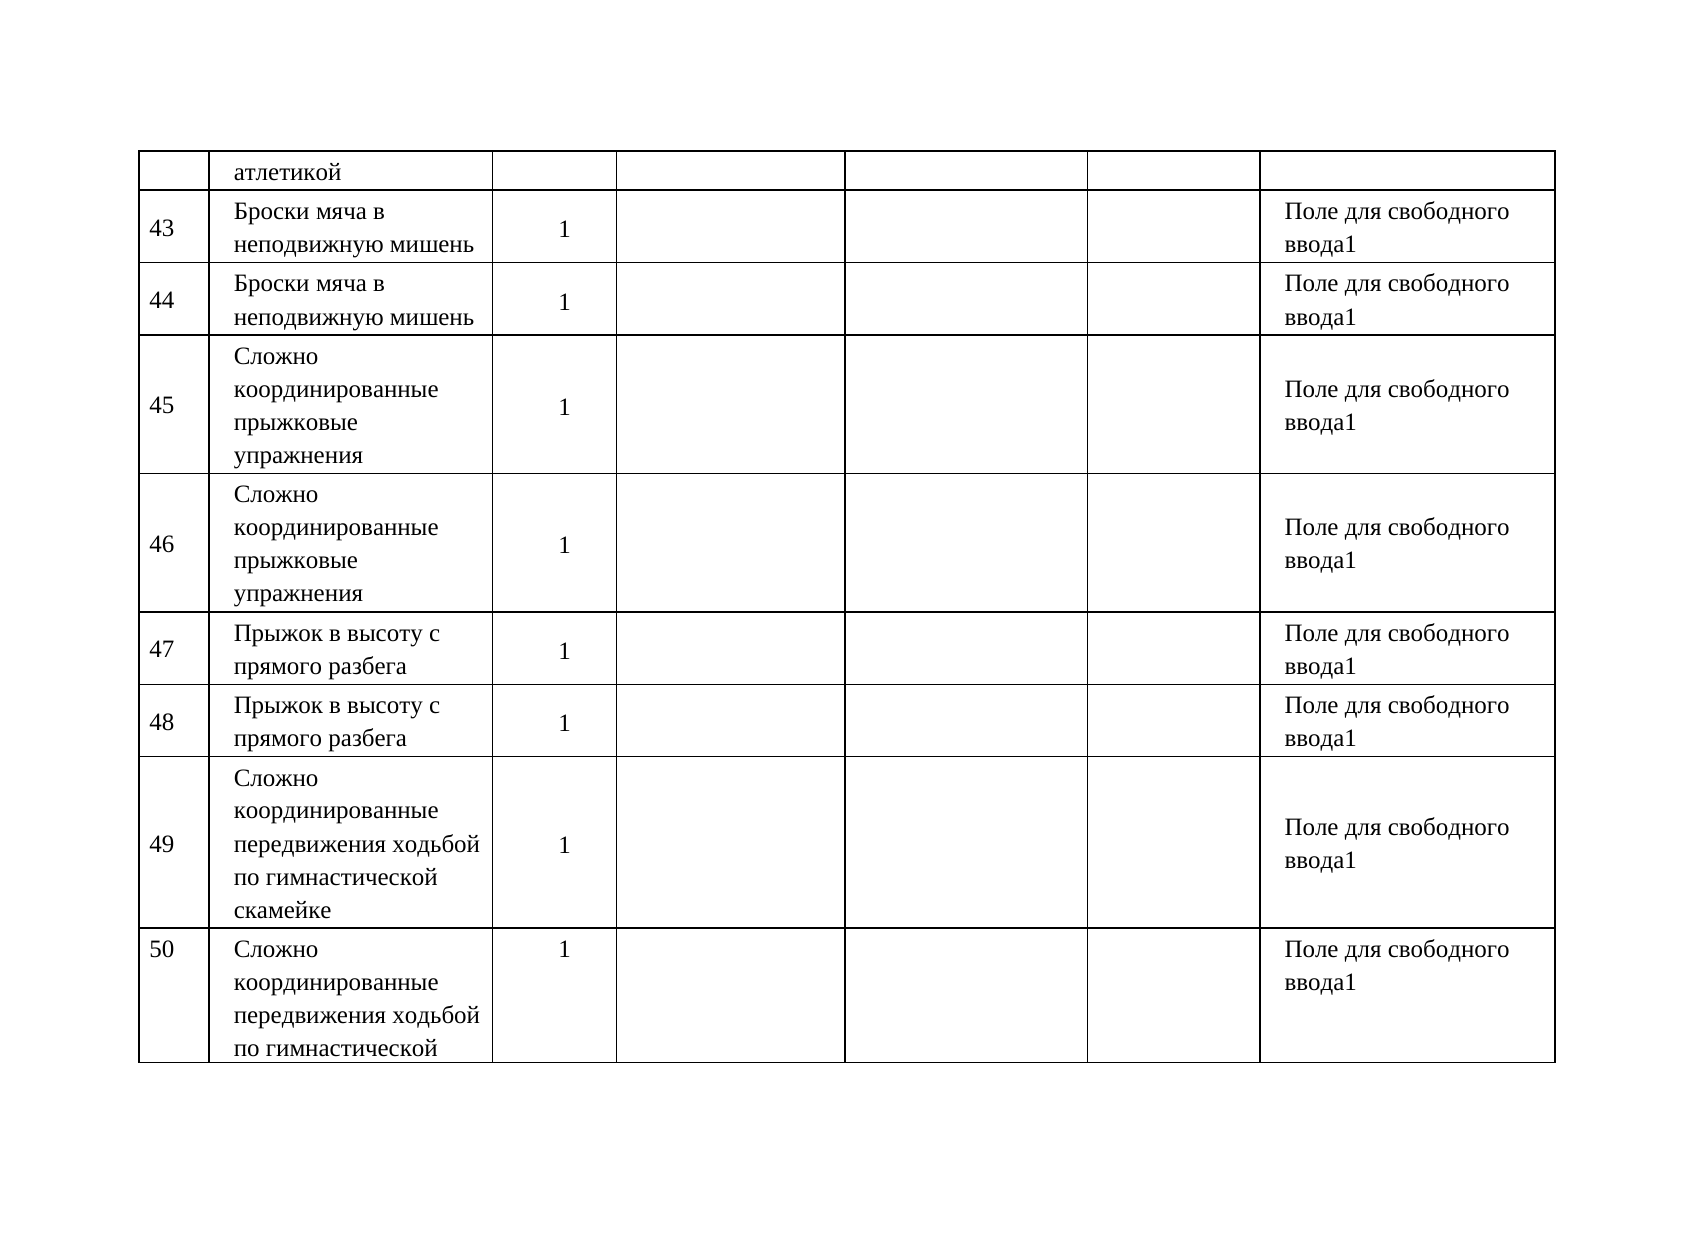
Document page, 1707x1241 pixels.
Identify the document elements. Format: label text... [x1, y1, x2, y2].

table_cell 1 [493, 929, 616, 1062]
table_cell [1261, 929, 1554, 1062]
table_cell 49 [140, 757, 208, 927]
table_cell [617, 685, 844, 756]
table_cell [1088, 336, 1259, 473]
table_cell [846, 685, 1087, 756]
table_cell [617, 191, 844, 262]
table_cell 1 [493, 685, 616, 756]
table_cell [846, 474, 1087, 611]
table_cell [1088, 685, 1259, 756]
table_cell [1088, 263, 1259, 334]
table_cell [617, 757, 844, 927]
table_cell [617, 152, 844, 189]
table_cell [846, 336, 1087, 473]
table_cell 42 [140, 152, 208, 189]
table_cell [617, 336, 844, 473]
table_cell 44 [140, 263, 208, 334]
table_cell 1 [493, 336, 616, 473]
table_cell [846, 757, 1087, 927]
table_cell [210, 929, 492, 1062]
table_cell [1088, 152, 1259, 189]
table_cell Прыжок в высоту с прямого разбега [210, 685, 492, 756]
table_cell Прыжок в высоту с прямого разбега [210, 613, 492, 683]
table_cell Поле для свободного ввода1 [1261, 191, 1554, 262]
table_cell Поле для свободного ввода1 [1261, 474, 1554, 611]
table_cell Сложно координированные прыжковые упражнения [210, 474, 492, 611]
table_cell Поле для свободного ввода1 [1261, 685, 1554, 756]
table_cell Броски мяча в неподвижную мишень [210, 191, 492, 262]
table_cell 43 [140, 191, 208, 262]
table_cell Поле для свободного ввода1 [1261, 263, 1554, 334]
table_cell [1088, 474, 1259, 611]
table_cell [210, 152, 492, 189]
table_cell [846, 929, 1087, 1062]
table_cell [1261, 152, 1554, 189]
table_cell 1 [493, 263, 616, 334]
table_cell 46 [140, 474, 208, 611]
table_cell 1 [493, 152, 616, 189]
table_cell 1 [493, 757, 616, 927]
table_cell 1 [493, 474, 616, 611]
table_cell [617, 263, 844, 334]
table_cell [617, 929, 844, 1062]
table_cell 48 [140, 685, 208, 756]
table_cell [1088, 613, 1259, 683]
table_cell [1088, 929, 1259, 1062]
table_cell [846, 613, 1087, 683]
table_cell Поле для свободного ввода1 [1261, 613, 1554, 683]
table_cell [617, 474, 844, 611]
table_cell Поле для свободного ввода1 [1261, 757, 1554, 927]
table_cell [617, 613, 844, 683]
table_cell 50 [140, 929, 208, 1062]
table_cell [210, 757, 492, 927]
table_cell [846, 152, 1087, 189]
table_cell Поле для свободного ввода1 [1261, 336, 1554, 473]
table_cell 1 [493, 191, 616, 262]
table_cell [1088, 191, 1259, 262]
table_cell [846, 263, 1087, 334]
table_cell [846, 191, 1087, 262]
table_cell 45 [140, 336, 208, 473]
table_cell 47 [140, 613, 208, 683]
table_cell Сложно координированные прыжковые упражнения [210, 336, 492, 473]
table_cell 1 [493, 613, 616, 683]
table_cell Броски мяча в неподвижную мишень [210, 263, 492, 334]
table_cell [1088, 757, 1259, 927]
